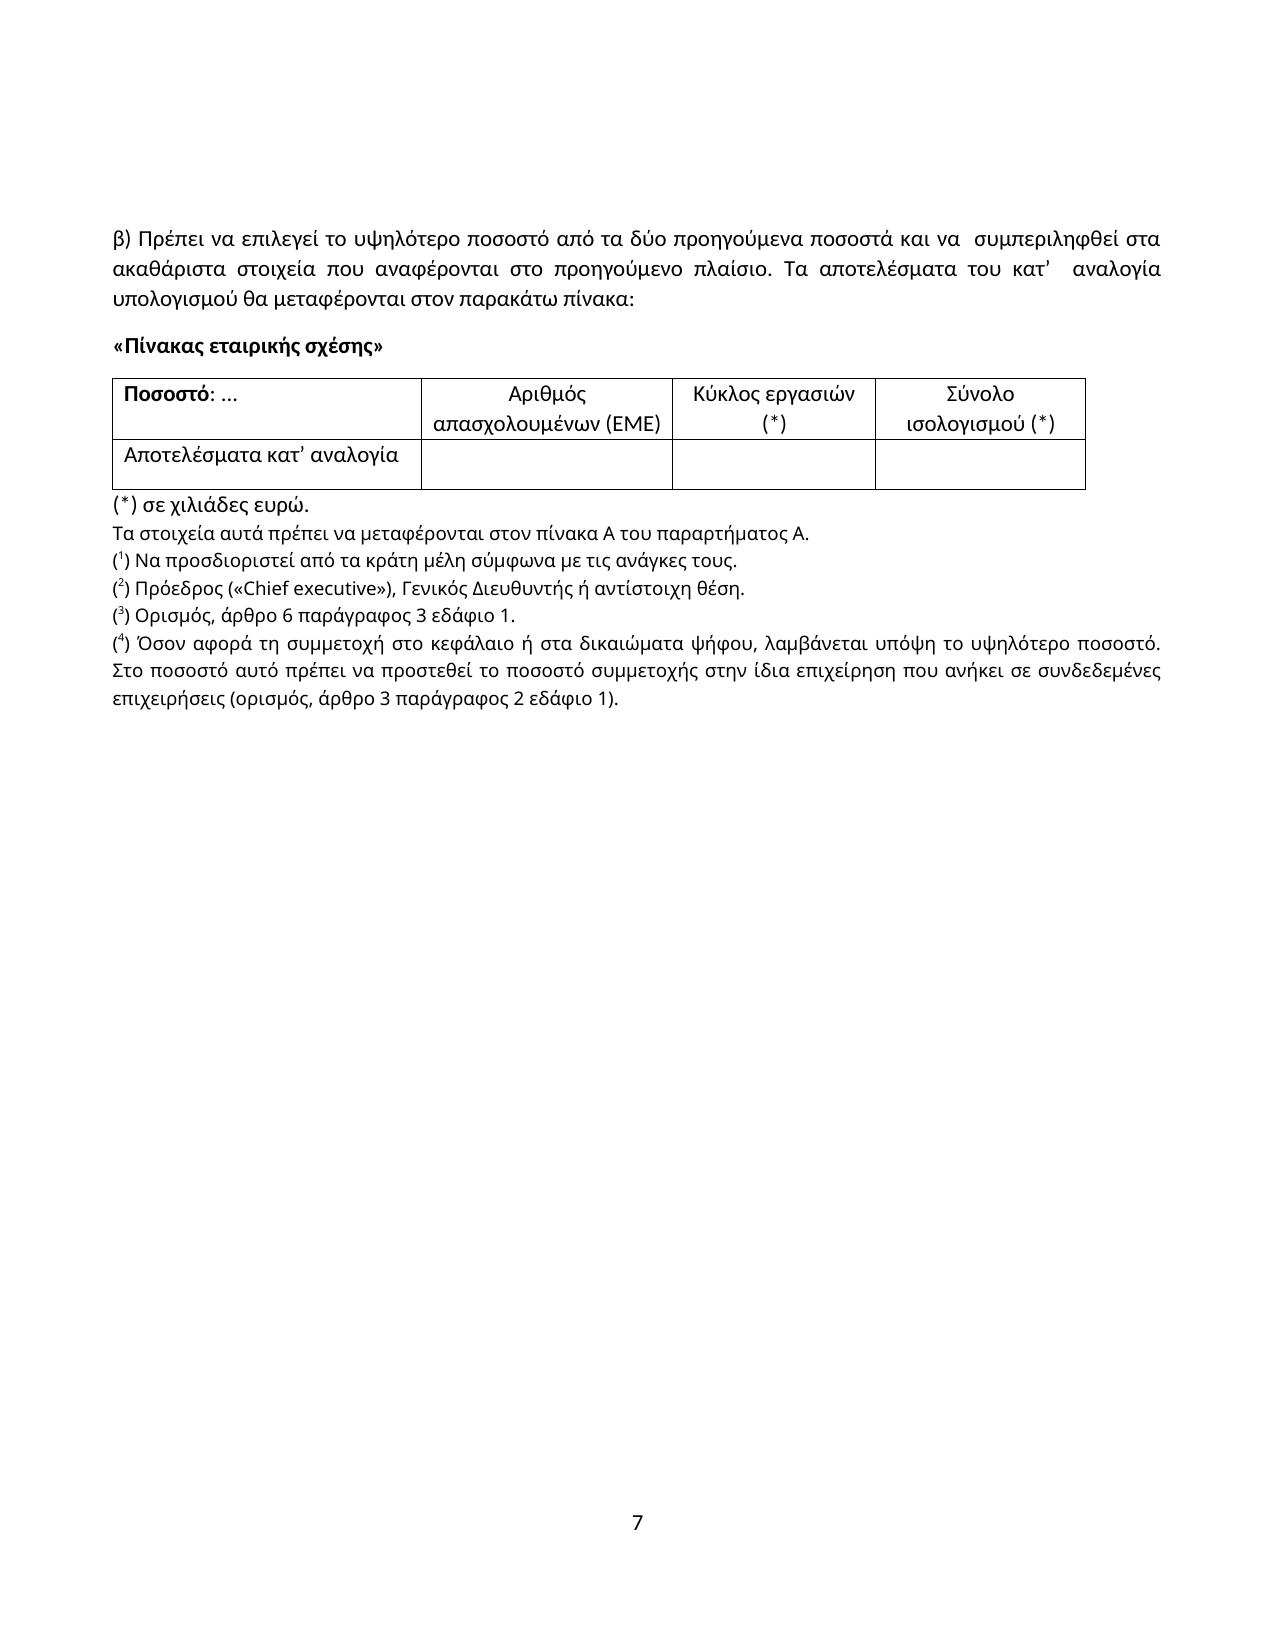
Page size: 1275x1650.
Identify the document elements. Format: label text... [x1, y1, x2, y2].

table_cell [673, 440, 875, 489]
table_header Κύκλος εργασιών (*) [673, 379, 875, 439]
table_cell Αποτελέσματα κατ’ αναλογία [113, 440, 421, 489]
table_header Ποσοστό: ... [113, 379, 421, 439]
table_cell [422, 440, 672, 489]
text «Πίνακας εταιρικής σχέσης» [112, 331, 1163, 359]
text (4) Όσον αφορά τη συμμετοχή στο κεφάλαιο ή στα δικαιώματα ψήφου, λαμβάνεται υπόψη το υψηλότερο ποσοστό. Στο ποσοστό αυτό πρέπει να προστεθεί το ποσοστό συμμετοχής στην ίδια επιχείρηση που ανήκει σε συνδεδεμένες επιχειρήσεις (ορισμός, άρθρο 3 παράγραφος 2 εδάφιο 1). [112, 630, 1163, 711]
table_header Αριθμός απασχολουμένων (ΕΜΕ) [422, 379, 672, 439]
text (3) Ορισμός, άρθρο 6 παράγραφος 3 εδάφιο 1. [112, 603, 1163, 628]
text (1) Να προσδιοριστεί από τα κράτη μέλη σύμφωνα με τις ανάγκες τους. [112, 548, 1163, 573]
table_cell [876, 440, 1085, 489]
text Τα στοιχεία αυτά πρέπει να μεταφέρονται στον πίνακα Α του παραρτήματος Α. [112, 520, 1163, 546]
table_header Σύνολο ισολογισμού (*) [876, 379, 1085, 439]
text (*) σε χιλιάδες ευρώ. [112, 490, 1163, 518]
text (2) Πρόεδρος («Chief executive»), Γενικός Διευθυντής ή αντίστοιχη θέση. [112, 575, 1163, 601]
text β) Πρέπει να επιλεγεί το υψηλότερο ποσοστό από τα δύο προηγούμενα ποσοστά και να συμπεριληφθεί στα ακαθάριστα στοιχεία που αναφέρονται στο προηγούμενο πλαίσιο. Τα αποτελέσματα του κατ’ αναλογία υπολογισμού θα μεταφέρονται στον παρακάτω πίνακα: [112, 224, 1163, 312]
